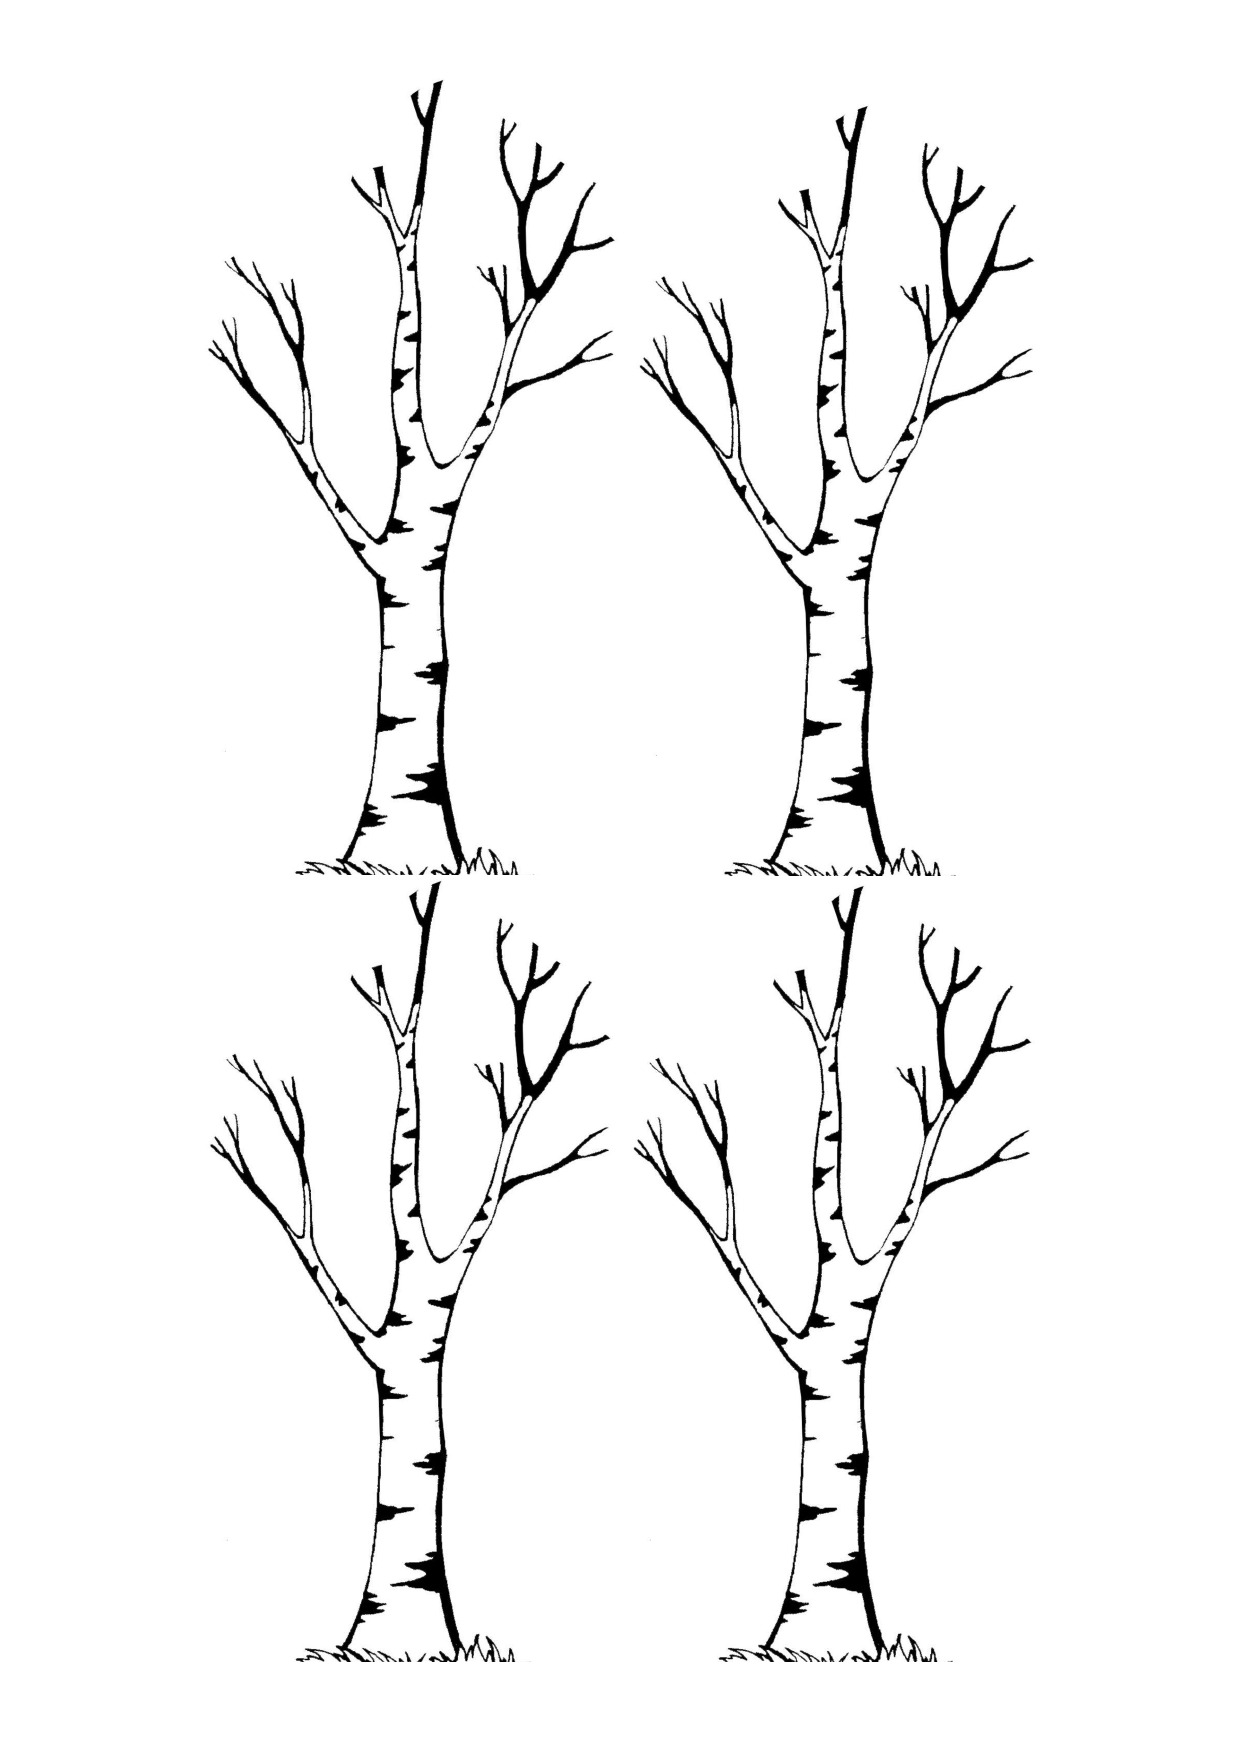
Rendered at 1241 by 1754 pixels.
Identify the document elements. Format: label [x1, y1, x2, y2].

picture [195, 75, 1045, 1662]
